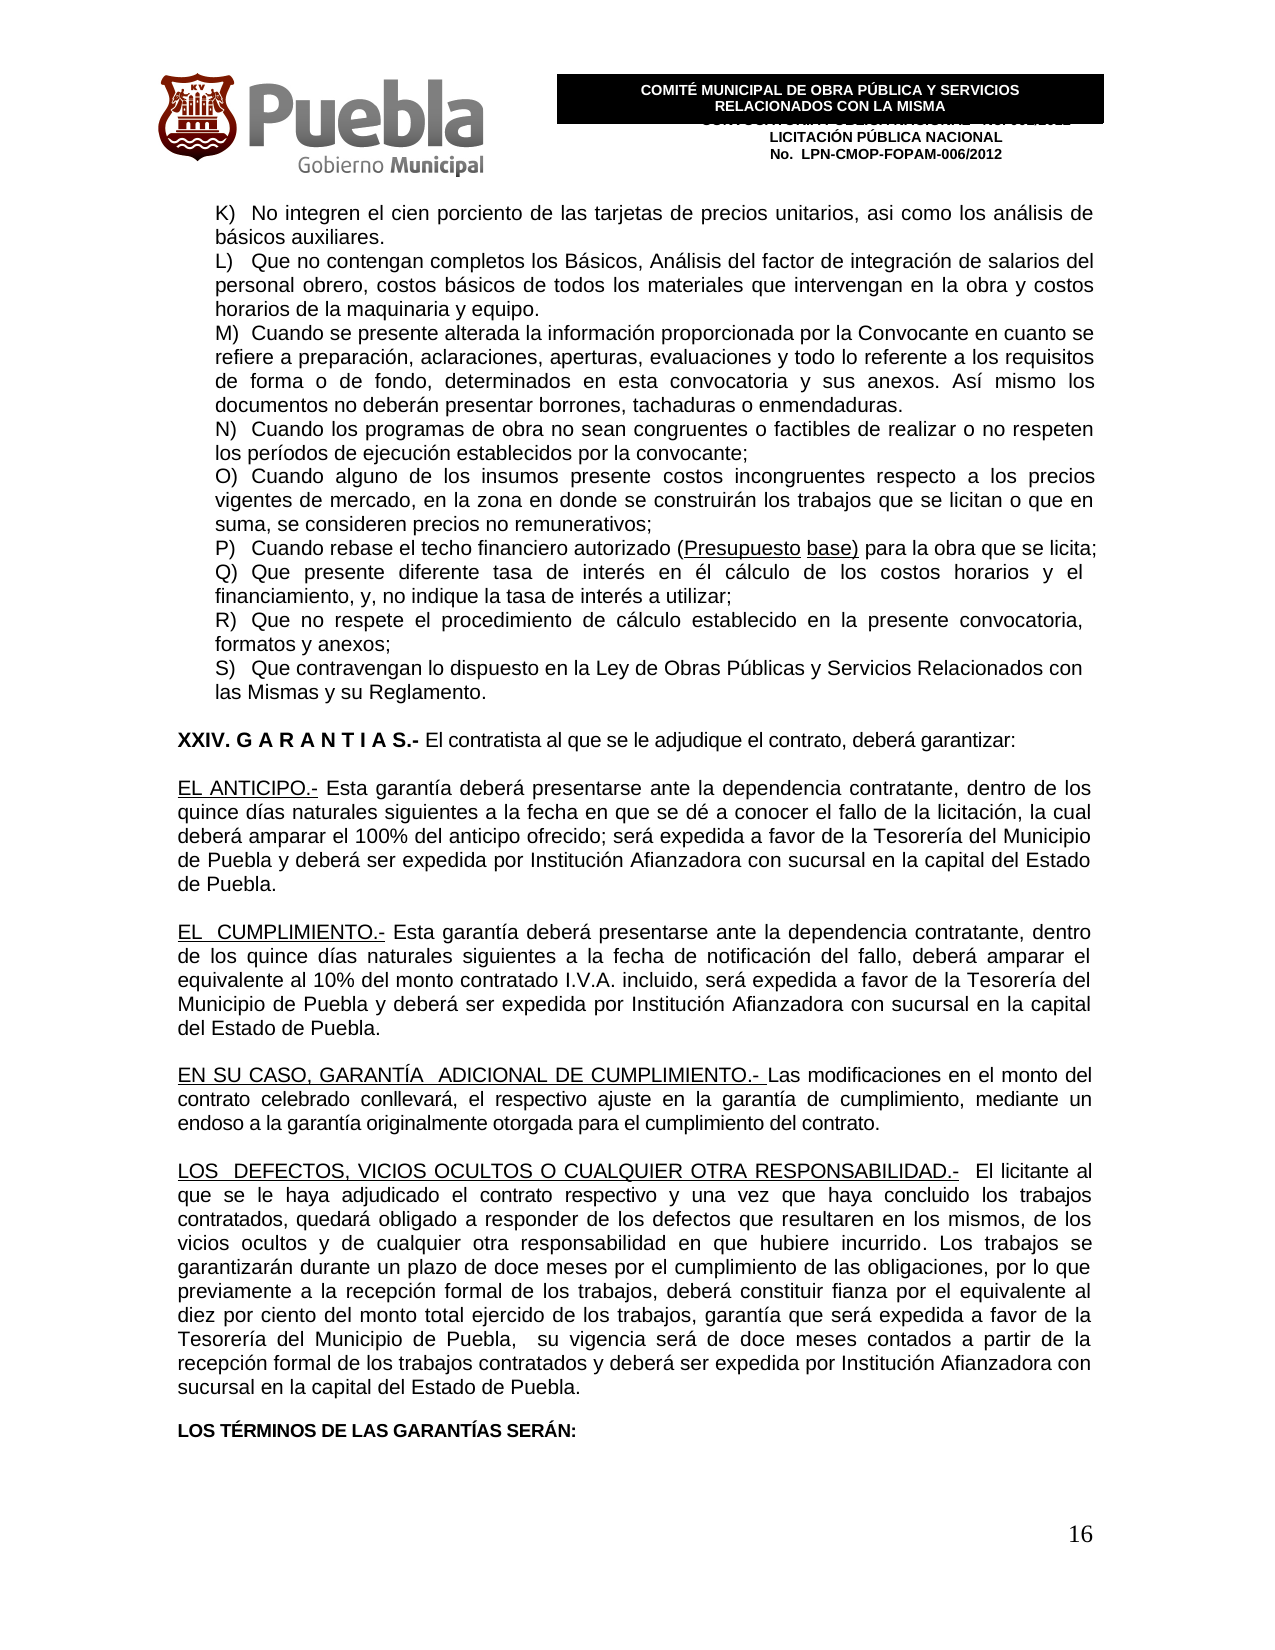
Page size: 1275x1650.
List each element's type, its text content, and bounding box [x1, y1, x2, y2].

list Cuando rebase el techo financiero autorizado (Presupuesto base) para la obra que se licita; [215, 536, 1176, 560]
text EL ANTICIPO.- Esta garantía deberá presentarse ante la dependencia contratante, dentro de los quince días naturales siguientes a la fecha en que se dé a conocer el fallo de la licitación, la cual deberá amparar el 100% del anticipo ofrecido; será expedida a favor de la Tesorería del Municipio de Puebla y deberá ser expedida por Institución Afianzadora con sucursal en la capital del Estado de Puebla. [177, 776, 1093, 896]
list Cuando alguno de los insumos presente costos incongruentes respecto a los precios vigentes de mercado, en la zona en donde se construirán los trabajos que se licitan o que en suma, se consideren precios no remunerativos; [215, 464, 1096, 536]
list Que no respete el procedimiento de cálculo establecido en la presente convocatoria, formatos y anexos; [215, 608, 1084, 656]
list Cuando los programas de obra no sean congruentes o factibles de realizar o no respeten los períodos de ejecución establecidos por la convocante; [215, 416, 1096, 464]
list Que contravengan lo dispuesto en la Ley de Obras Públicas y Servicios Relacionados con las Mismas y su Reglamento. [215, 656, 1084, 704]
list No integren el cien porciento de las tarjetas de precios unitarios, asi como los análisis de básicos auxiliares. [215, 201, 1096, 249]
list Cuando se presente alterada la información proporcionada por la Convocante en cuanto se refiere a preparación, aclaraciones, aperturas, evaluaciones y todo lo referente a los requisitos de forma o de fondo, determinados en esta convocatoria y sus anexos. Así mismo los documentos no deberán presentar borrones, tachaduras o enmendaduras. [215, 321, 1096, 416]
list Que no contengan completos los Básicos, Análisis del factor de integración de salarios del personal obrero, costos básicos de todos los materiales que intervengan en la obra y costos horarios de la maquinaria y equipo. [215, 249, 1096, 321]
list Que presente diferente tasa de interés en él cálculo de los costos horarios y el financiamiento, y, no indique la tasa de interés a utilizar; [215, 560, 1084, 608]
text XXIV. G A R A N T I A S.- El contratista al que se le adjudique el contrato, deberá garantizar: [177, 728, 1105, 752]
text LOS DEFECTOS, VICIOS OCULTOS O CUALQUIER OTRA RESPONSABILIDAD.- El licitante al que se le haya adjudicado el contrato respectivo y una vez que haya concluido los trabajos contratados, quedará obligado a responder de los defectos que resultaren en los mismos, de los vicios ocultos y de cualquier otra responsabilidad en que hubiere incurrido. Los trabajos se garantizarán durante un plazo de doce meses por el cumplimiento de las obligaciones, por lo que previamente a la recepción formal de los trabajos, deberá constituir fianza por el equivalente al diez por ciento del monto total ejercido de los trabajos, garantía que será expedida a favor de la Tesorería del Municipio de Puebla, su vigencia será de doce meses contados a partir de la recepción formal de los trabajos contratados y deberá ser expedida por Institución Afianzadora con sucursal en la capital del Estado de Puebla. [177, 1159, 1093, 1399]
picture [158, 73, 484, 177]
text EN SU CASO, GARANTÍA ADICIONAL DE CUMPLIMIENTO.- Las modificaciones en el monto del contrato celebrado conllevará, el respectivo ajuste en la garantía de cumplimiento, mediante un endoso a la garantía originalmente otorgada para el cumplimiento del contrato. [177, 1063, 1093, 1135]
text EL CUMPLIMIENTO.- Esta garantía deberá presentarse ante la dependencia contratante, dentro de los quince días naturales siguientes a la fecha de notificación del fallo, deberá amparar el equivalente al 10% del monto contratado I.V.A. incluido, será expedida a favor de la Tesorería del Municipio de Puebla y deberá ser expedida por Institución Afianzadora con sucursal en la capital del Estado de Puebla. [177, 919, 1093, 1039]
text LOS TÉRMINOS DE LAS GARANTÍAS SERÁN: [177, 1420, 1093, 1442]
